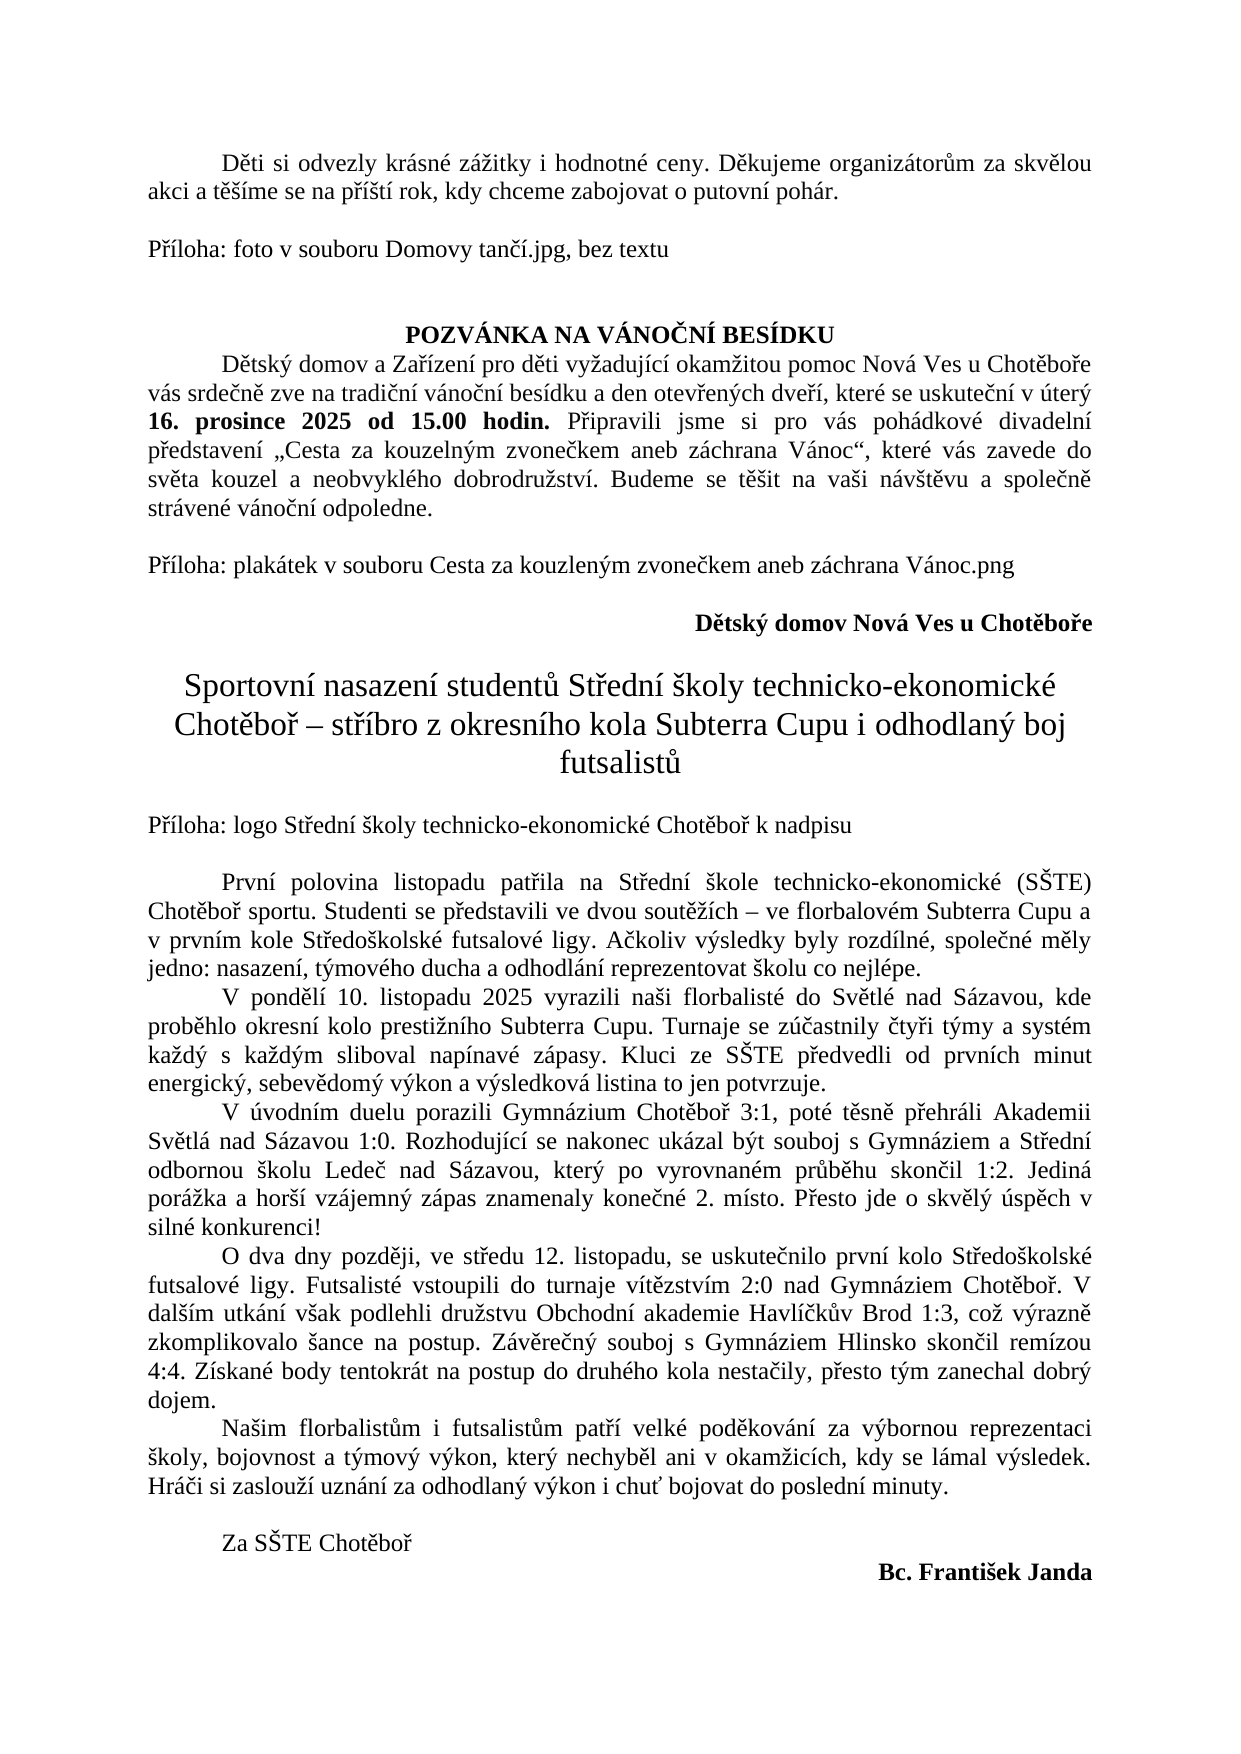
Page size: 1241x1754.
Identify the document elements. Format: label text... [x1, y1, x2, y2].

text Za SŠTE Chotěboř [148, 1528, 1093, 1557]
text V pondělí 10. listopadu 2025 vyrazili naši florbalisté do Světlé nad Sázavou, kde proběhlo okresní kolo prestižního Subterra Cupu. Turnaje se zúčastnily čtyři týmy a systém každý s každým sliboval napínavé zápasy. Kluci ze SŠTE předvedli od prvních minut energický, sebevědomý výkon a výsledková listina to jen potvrzuje. [148, 982, 1093, 1097]
text V úvodním duelu porazili Gymnázium Chotěboř 3:1, poté těsně přehráli Akademii Světlá nad Sázavou 1:0. Rozhodující se nakonec ukázal být souboj s Gymnáziem a Střední odbornou školu Ledeč nad Sázavou, který po vyrovnaném průběhu skončil 1:2. Jediná porážka a horší vzájemný zápas znamenaly konečné 2. místo. Přesto jde o skvělý úspěch v silné konkurenci! [148, 1097, 1093, 1241]
text O dva dny později, ve středu 12. listopadu, se uskutečnilo první kolo Středoškolské futsalové ligy. Futsalisté vstoupili do turnaje vítězstvím 2:0 nad Gymnáziem Chotěboř. V dalším utkání však podlehli družstvu Obchodní akademie Havlíčkův Brod 1:3, což výrazně zkomplikovalo šance na postup. Závěrečný souboj s Gymnáziem Hlinsko skončil remízou 4:4. Získané body tentokrát na postup do druhého kola nestačily, přesto tým zanechal dobrý dojem. [148, 1241, 1093, 1413]
text Dětský domov a Zařízení pro děti vyžadující okamžitou pomoc Nová Ves u Chotěboře vás srdečně zve na tradiční vánoční besídku a den otevřených dveří, které se uskuteční v úterý 16. prosince 2025 od 15.00 hodin. Připravili jsme si pro vás pohádkové divadelní představení „Cesta za kouzelným zvonečkem aneb záchrana Vánoc“, které vás zavede do světa kouzel a neobvyklého dobrodružství. Budeme se těšit na vaši návštěvu a společně strávené vánoční odpoledne. [148, 349, 1093, 521]
text POZVÁNKA NA VÁNOČNÍ BESÍDKU [148, 320, 1093, 349]
text Dětský domov Nová Ves u Chotěboře [148, 608, 1093, 636]
text Bc. František Janda [148, 1557, 1093, 1586]
text První polovina listopadu patřila na Střední škole technicko-ekonomické (SŠTE) Chotěboř sportu. Studenti se představili ve dvou soutěžích – ve florbalovém Subterra Cupu a v prvním kole Středoškolské futsalové ligy. Ačkoliv výsledky byly rozdílné, společné měly jedno: nasazení, týmového ducha a odhodlání reprezentovat školu co nejlépe. [148, 867, 1093, 982]
text Děti si odvezly krásné zážitky i hodnotné ceny. Děkujeme organizátorům za skvělou akci a těšíme se na příští rok, kdy chceme zabojovat o putovní pohár. [148, 148, 1093, 205]
text Našim florbalistům i futsalistům patří velké poděkování za výbornou reprezentaci školy, bojovnost a týmový výkon, který nechyběl ani v okamžicích, kdy se lámal výsledek. Hráči si zaslouží uznání za odhodlaný výkon i chuť bojovat do poslední minuty. [148, 1413, 1093, 1500]
text Příloha: foto v souboru Domovy tančí.jpg, bez textu [148, 234, 1093, 263]
text Sportovní nasazení studentů Střední školy technicko-ekonomické Chotěboř – stříbro z okresního kola Subterra Cupu i odhodlaný boj futsalistů [148, 666, 1093, 781]
text Příloha: plakátek v souboru Cesta za kouzleným zvonečkem aneb záchrana Vánoc.png [148, 550, 1093, 579]
text Příloha: logo Střední školy technicko-ekonomické Chotěboř k nadpisu [148, 810, 1093, 838]
